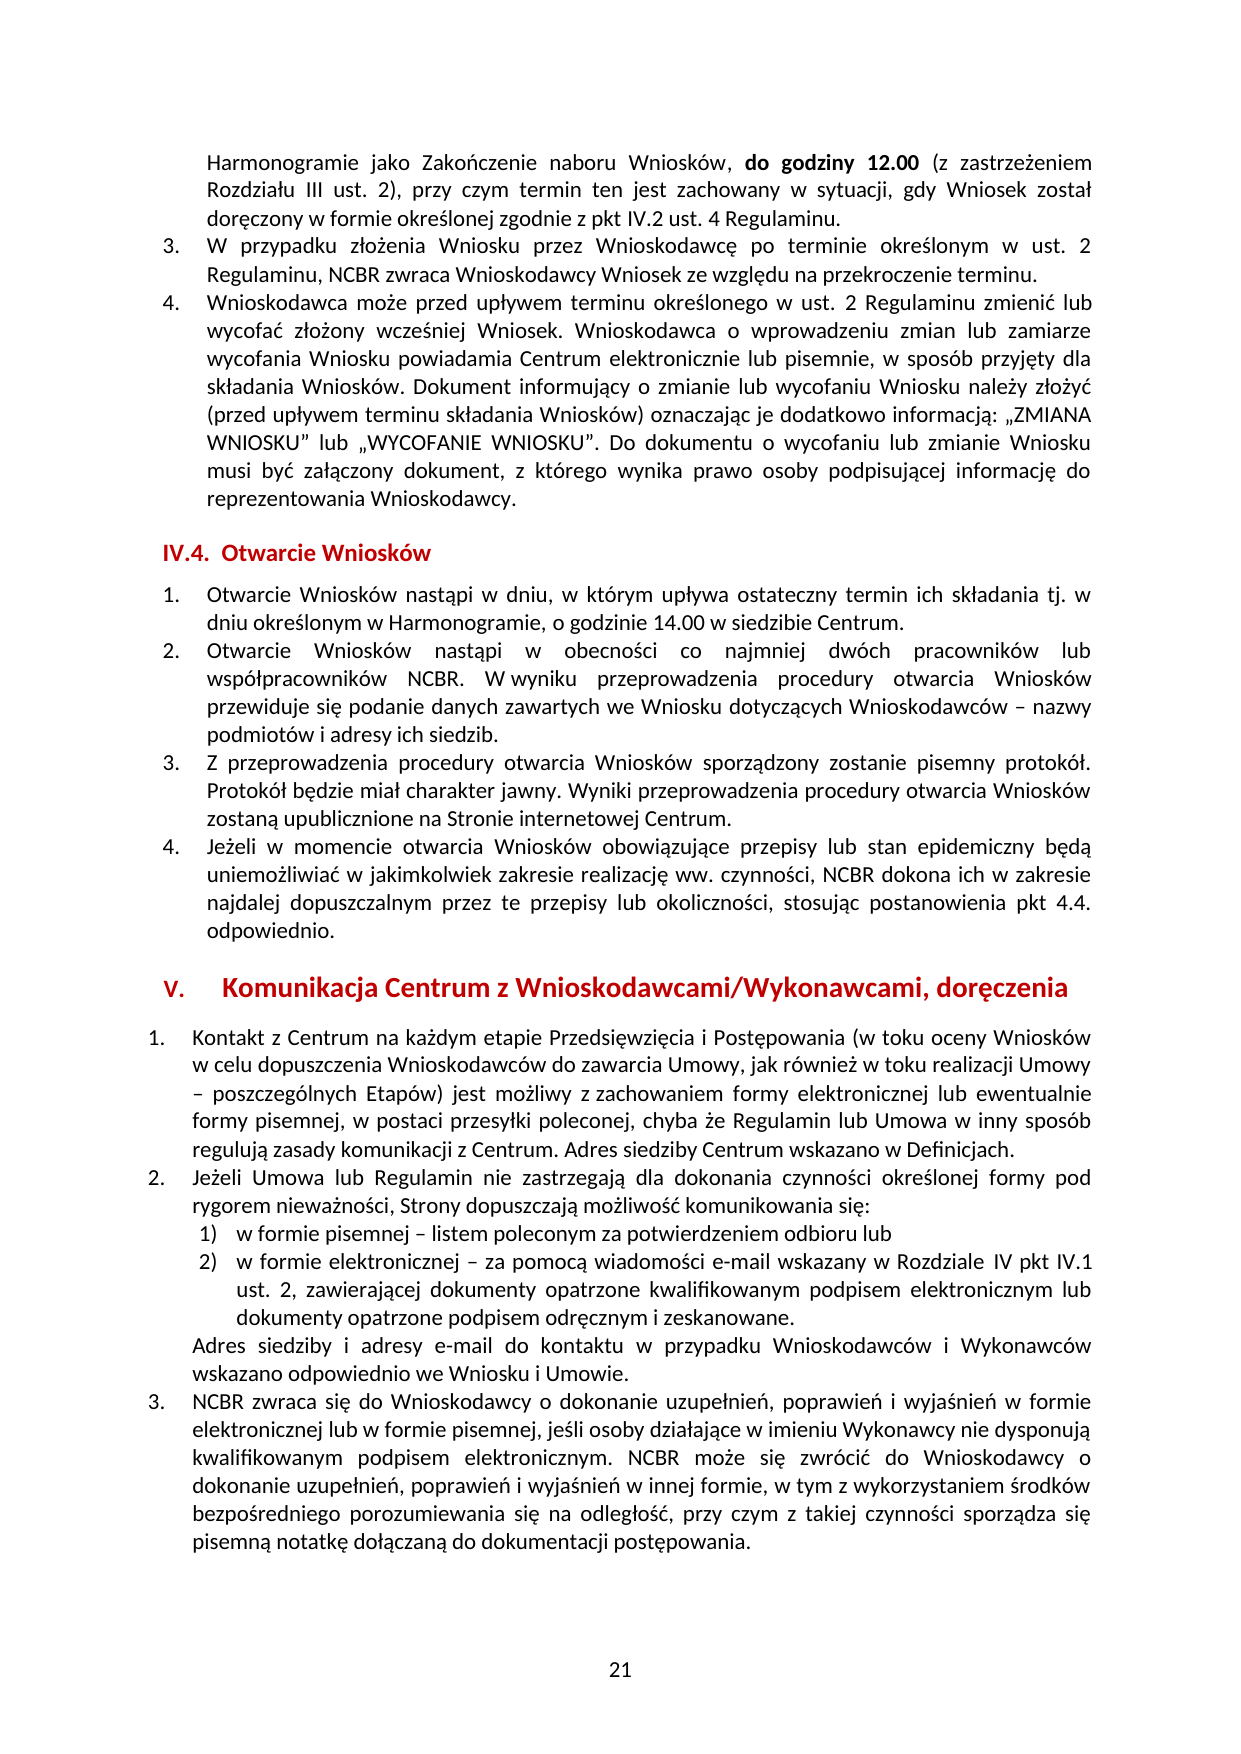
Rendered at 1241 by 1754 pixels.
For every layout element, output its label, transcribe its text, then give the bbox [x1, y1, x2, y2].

list Otwarcie Wniosków nastąpi w obecności co najmniej dwóch pracowników lub współpracowników NCBR. W wyniku przeprowadzenia procedury otwarcia Wniosków przewiduje się podanie danych zawartych we Wniosku dotyczących Wnioskodawców – nazwy podmiotów i adresy ich siedzib. [162, 636, 1093, 748]
subtitle Otwarcie Wniosków [162, 537, 1093, 567]
list Jeżeli w momencie otwarcia Wniosków obowiązujące przepisy lub stan epidemiczny będą uniemożliwiać w jakimkolwiek zakresie realizację ww. czynności, NCBR dokona ich w zakresie najdalej dopuszczalnym przez te przepisy lub okoliczności, stosując postanowienia pkt 4.4. odpowiednio. [162, 832, 1093, 944]
list Z przeprowadzenia procedury otwarcia Wniosków sporządzony zostanie pisemny protokół. Protokół będzie miał charakter jawny. Wyniki przeprowadzenia procedury otwarcia Wniosków zostaną upublicznione na Stronie internetowej Centrum. [162, 748, 1093, 832]
list Kontakt z Centrum na każdym etapie Przedsięwzięcia i Postępowania (w toku oceny Wniosków w celu dopuszczenia Wnioskodawców do zawarcia Umowy, jak również w toku realizacji Umowy – poszczególnych Etapów) jest możliwy z zachowaniem formy elektronicznej lub ewentualnie formy pisemnej, w postaci przesyłki poleconej, chyba że Regulamin lub Umowa w inny sposób regulują zasady komunikacji z Centrum. Adres siedziby Centrum wskazano w Definicjach. [148, 1023, 1093, 1163]
list w formie elektronicznej – za pomocą wiadomości e-mail wskazany w Rozdziale IV pkt 4.1 ust. 2, zawierającej dokumenty opatrzone kwalifikowanym podpisem elektronicznym lub dokumenty opatrzone podpisem odręcznym i zeskanowane. [199, 1247, 1093, 1331]
list Adres siedziby i adresy e-mail do kontaktu w przypadku Wnioskodawców i Wykonawców wskazano odpowiednio we Wniosku i Umowie. [192, 1331, 1093, 1387]
subtitle Komunikacja Centrum z Wnioskodawcami/Wykonawcami, doręczenia [185, 969, 1093, 1005]
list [162, 148, 1093, 232]
list Wnioskodawca może przed upływem terminu określonego w ust. 2 Regulaminu zmienić lub wycofać złożony wcześniej Wniosek. Wnioskodawca o wprowadzeniu zmian lub zamiarze wycofania Wniosku powiadamia Centrum elektronicznie lub pisemnie, w sposób przyjęty dla składania Wniosków. Dokument informujący o zmianie lub wycofaniu Wniosku należy złożyć (przed upływem terminu składania Wniosków) oznaczając je dodatkowo informacją: „ZMIANA WNIOSKU” lub „WYCOFANIE WNIOSKU”. Do dokumentu o wycofaniu lub zmianie Wniosku musi być załączony dokument, z którego wynika prawo osoby podpisującej informację do reprezentowania Wnioskodawcy. [162, 288, 1093, 512]
list Otwarcie Wniosków nastąpi w dniu, w którym upływa ostateczny termin ich składania tj. w dniu określonym w Harmonogramie, o godzinie 14.00 w siedzibie Centrum. [162, 580, 1093, 636]
list NCBR zwraca się do Wnioskodawcy o dokonanie uzupełnień, poprawień i wyjaśnień w formie elektronicznej lub w formie pisemnej, jeśli osoby działające w imieniu Wykonawcy nie dysponują kwalifikowanym podpisem elektronicznym. NCBR może się zwrócić do Wnioskodawcy o dokonanie uzupełnień, poprawień i wyjaśnień w innej formie, w tym z wykorzystaniem środków bezpośredniego porozumiewania się na odległość, przy czym z takiej czynności sporządza się pisemną notatkę dołączaną do dokumentacji postępowania. [148, 1387, 1093, 1555]
list Jeżeli Umowa lub Regulamin nie zastrzegają dla dokonania czynności określonej formy pod rygorem nieważności, Strony dopuszczają możliwość komunikowania się: [148, 1163, 1093, 1219]
list W przypadku złożenia Wniosku przez Wnioskodawcę po terminie określonym w ust. 2 Regulaminu, NCBR zwraca Wnioskodawcy Wniosek ze względu na przekroczenie terminu. [162, 232, 1093, 288]
list w formie pisemnej – listem poleconym za potwierdzeniem odbioru lub [199, 1219, 1093, 1247]
